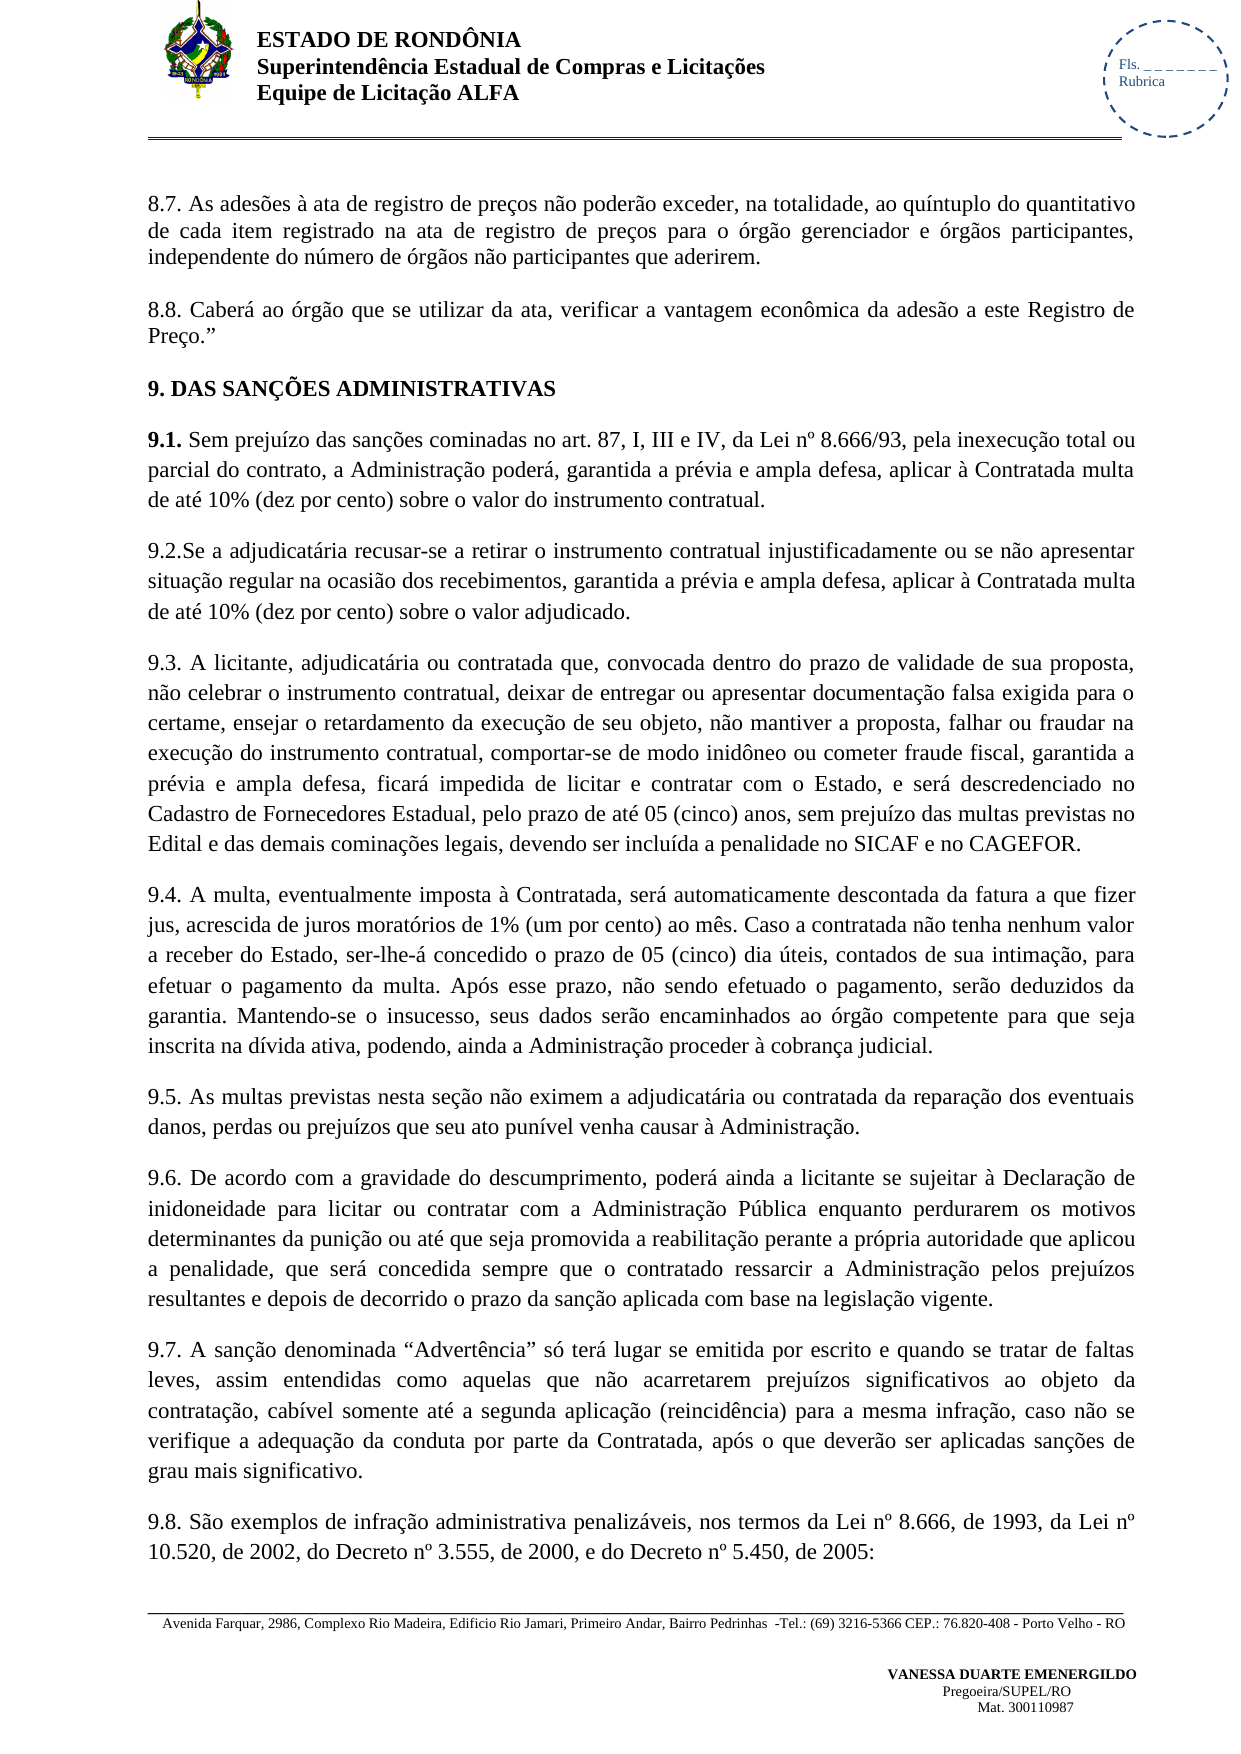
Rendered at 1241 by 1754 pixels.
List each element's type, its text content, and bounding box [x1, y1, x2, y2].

text 8.7. As adesões à ata de registro de preços não poderão exceder, na totalidade, ao quíntuplo do quantitativo de cada item registrado na ata de registro de preços para o órgão gerenciador e órgãos participantes, independente do número de órgãos não participantes que aderirem. [148, 190, 1137, 269]
text 9.2.Se a adjudicatária recusar-se a retirar o instrumento contratual injustificadamente ou se não apresentar situação regular na ocasião dos recebimentos, garantida a prévia e ampla defesa, aplicar à Contratada multa de até 10% (dez por cento) sobre o valor adjudicado. [148, 537, 1137, 624]
text 9.1. Sem prejuízo das sanções cominadas no art. 87, I, III e IV, da Lei nº 8.666/93, pela inexecução total ou parcial do contrato, a Administração poderá, garantida a prévia e ampla defesa, aplicar à Contratada multa de até 10% (dez por cento) sobre o valor do instrumento contratual. [148, 426, 1137, 513]
text 9.5. As multas previstas nesta seção não eximem a adjudicatária ou contratada da reparação dos eventuais danos, perdas ou prejuízos que seu ato punível venha causar à Administração. [148, 1083, 1137, 1140]
text 9. DAS SANÇÕES ADMINISTRATIVAS [148, 375, 1137, 401]
text 9.4. A multa, eventualmente imposta à Contratada, será automaticamente descontada da fatura a que fizer jus, acrescida de juros moratórios de 1% (um por cento) ao mês. Caso a contratada não tenha nenhum valor a receber do Estado, ser-lhe-á concedido o prazo de 05 (cinco) dia úteis, contados de sua intimação, para efetuar o pagamento da multa. Após esse prazo, não sendo efetuado o pagamento, serão deduzidos da garantia. Mantendo-se o insucesso, seus dados serão encaminhados ao órgão competente para que seja inscrita na dívida ativa, podendo, ainda a Administração proceder à cobrança judicial. [148, 881, 1137, 1058]
text 9.6. De acordo com a gravidade do descumprimento, poderá ainda a licitante se sujeitar à Declaração de inidoneidade para licitar ou contratar com a Administração Pública enquanto perdurarem os motivos determinantes da punição ou até que seja promovida a reabilitação perante a própria autoridade que aplicou a penalidade, que será concedida sempre que o contratado ressarcir a Administração pelos prejuízos resultantes e depois de decorrido o prazo da sanção aplicada com base na legislação vigente. [148, 1164, 1137, 1312]
picture [162, 0, 235, 100]
text 9.3. A licitante, adjudicatária ou contratada que, convocada dentro do prazo de validade de sua proposta, não celebrar o instrumento contratual, deixar de entregar ou apresentar documentação falsa exigida para o certame, ensejar o retardamento da execução de seu objeto, não mantiver a proposta, falhar ou fraudar na execução do instrumento contratual, comportar-se de modo inidôneo ou cometer fraude fiscal, garantida a prévia e ampla defesa, ficará impedida de licitar e contratar com o Estado, e será descredenciado no Cadastro de Fornecedores Estadual, pelo prazo de até 05 (cinco) anos, sem prejuízo das multas previstas no Edital e das demais cominações legais, devendo ser incluída a penalidade no SICAF e no CAGEFOR. [148, 649, 1137, 856]
text 8.8. Caberá ao órgão que se utilizar da ata, verificar a vantagem econômica da adesão a este Registro de Preço.” [148, 296, 1137, 348]
text 9.7. A sanção denominada “Advertência” só terá lugar se emitida por escrito e quando se tratar de faltas leves, assim entendidas como aquelas que não acarretarem prejuízos significativos ao objeto da contratação, cabível somente até a segunda aplicação (reincidência) para a mesma infração, caso não se verifique a adequação da conduta por parte da Contratada, após o que deverão ser aplicadas sanções de grau mais significativo. [148, 1336, 1137, 1483]
text 9.8. São exemplos de infração administrativa penalizáveis, nos termos da Lei nº 8.666, de 1993, da Lei nº 10.520, de 2002, do Decreto nº 3.555, de 2000, e do Decreto nº 5.450, de 2005: [148, 1508, 1137, 1565]
